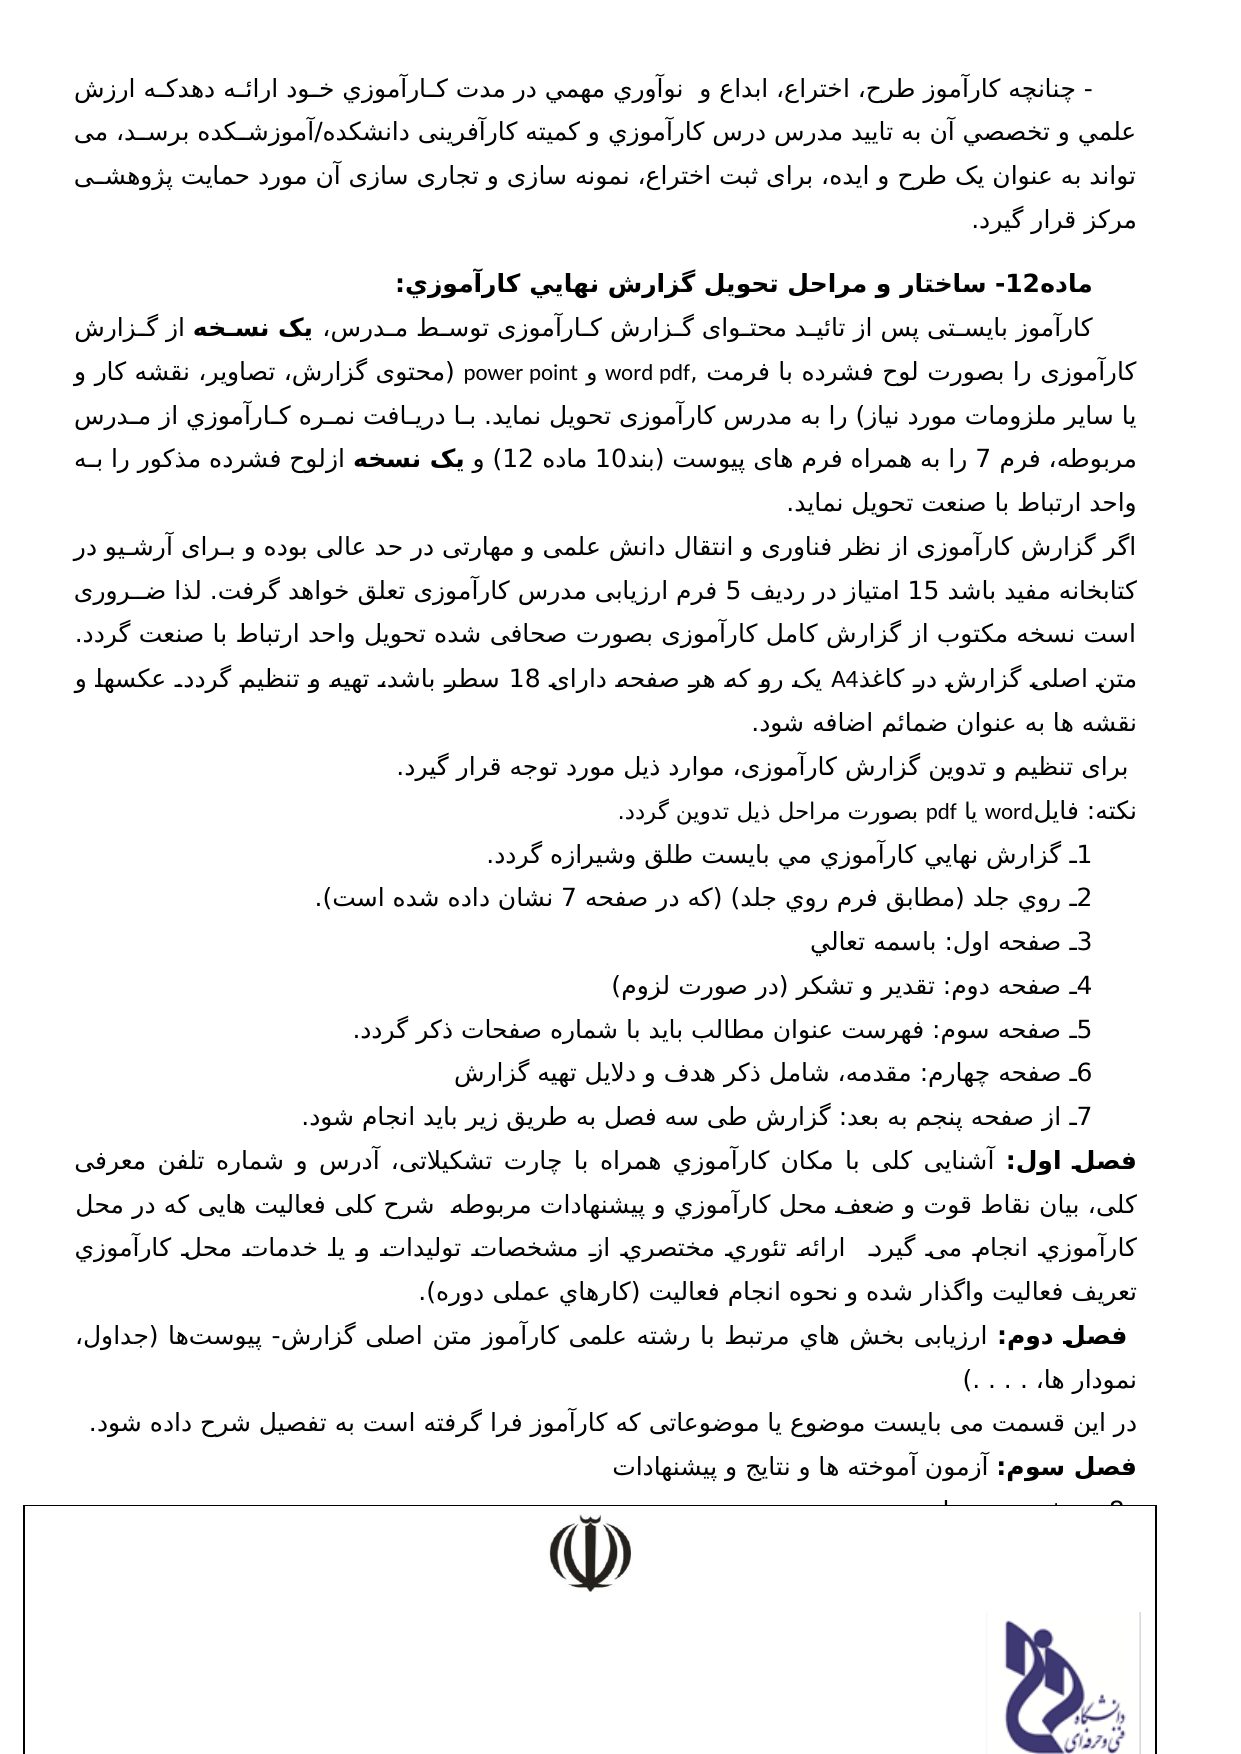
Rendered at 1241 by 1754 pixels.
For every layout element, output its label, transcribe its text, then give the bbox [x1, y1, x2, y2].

text 7ـ از صفحه پنجم به بعد: گزارش طی سه فصل به طریق زیر باید انجام شود. [74, 1102, 1137, 1131]
text ماده12- ساختار و مراحل تحويل گزارش نهايي كارآموزي: [74, 270, 1137, 299]
text ﻓﺼﻞ ﺳﻮم: آزﻣﻮن آﻣﻮﺧﺘﻪ ﻫﺎ و ﻧﺘﺎﯾﺞ و ﭘﯿﺸﻨﻬﺎدات [74, 1452, 1137, 1481]
text ﻓﺼﻞ دوم: ارزﯾﺎﺑﯽ ﺑﺨﺶ ﻫﺎي ﻣﺮﺗﺒﻂ ﺑﺎ رﺷﺘﻪ ﻋﻠﻤﯽ ﮐﺎرآﻣﻮز ﻣﺘﻦ اﺻﻠﯽ ﮔﺰارش- ﭘﯿﻮﺳﺖﻫﺎ (ﺟﺪاول، ﻧﻤﻮدار ﻫﺎ، . . . .) [74, 1321, 1137, 1394]
text 3ـ صفحه اول: باسمه تعالي [74, 927, 1137, 956]
text - چنانچه كارآموز طرح، اختراع، ابداع و نوآوري مهمي در مدت كارآموزي خود ارائه دهدکه ارزش علمي و تخصصي آن به تاييد مدرس درس كارآموزي و کمیته کارآفرینی دانشکده/آموزشکده برسد، می تواند به عنوان یک طرح و ایده، برای ثبت اختراع، نمونه سازی و تجاری سازی آن مورد حمایت پژوهشی مرکز قرار گیرد. [74, 74, 1137, 234]
text 6ـ صفحه چهارم: ﻣﻘﺪﻣﻪ، ﺷﺎﻣﻞ ذﮐﺮ ﻫﺪف و دﻻﯾﻞ ﺗﻬﯿﻪ ﮔﺰارش [74, 1058, 1137, 1088]
text 5ـ صفحه سوم: فهرست عنوان مطالب بايد با شماره صفحات ذكر گردد. [74, 1015, 1137, 1044]
text 1ـ گزارش نهايي كارآموزي مي بايست طلق وشيرازه گردد. [74, 840, 1137, 869]
text برای تنظیم و تدوین گزارش کارآموزی، موارد ذیل مورد توجه قرار گیرد. [74, 752, 1137, 781]
text کارآموز بایستی پس از تائید محتوای گزارش کارآموزی توسط مدرس، یک نسخه از گزارش کارآموزی را بصورت لوح فشرده با فرمت ,word pdf و power point (محتوی گزارش، تصاویر، نقشه کار و یا سایر ملزومات مورد نیاز) را به مدرس کارآموزی تحویل نماید. با دریافت نمره كارآموزي از مدرس مربوطه، فرم 7 را به همراه فرم های پیوست (بند10 ماده 12) و یک نسخه ازلوح فشرده مذکور را به واحد ارتباط با صنعت تحويل نماید. [74, 313, 1137, 518]
text 2ـ روي جلد (مطابق فرم روي جلد) (كه در صفحه 7 نشان داده شده است). [74, 883, 1137, 913]
picture [548, 1513, 632, 1592]
text ﻓﺼﻞ اول: آﺷﻨﺎﯾﯽ ﮐﻠﯽ ﺑﺎ ﻣﮑﺎن ﮐﺎرآﻣﻮزي ﻫﻤﺮاه ﺑﺎ ﭼﺎرت ﺗﺸﮑﯿﻼﺗﯽ، آدرس و ﺷﻤﺎره ﺗﻠﻔﻦ ﻣﻌﺮﻓﯽ ﮐﻠﯽ، ﺑﯿﺎن ﻧﻘﺎط ﻗﻮت و ﺿﻌﻒ ﻣﺤﻞ ﮐﺎرآﻣﻮزي و ﭘﯿﺸﻨﻬﺎدات ﻣﺮﺑﻮﻃﻪ ﺷﺮح ﮐﻠﯽ ﻓﻌﺎﻟﯿﺖ ﻫﺎﯾﯽ ﮐﻪ در ﻣﺤﻞ ﮐﺎرآﻣﻮزي اﻧﺠﺎم ﻣﯽ ﮔﯿﺮد اراﺋﻪ ﺗﺌﻮري ﻣﺨﺘﺼﺮي از ﻣﺸﺨﺼﺎت ﺗﻮﻟﯿﺪات و ﯾﺎ ﺧﺪﻣﺎت ﻣﺤﻞ ﮐﺎرآﻣﻮزي ﺗﻌﺮﯾﻒ ﻓﻌﺎﻟﯿﺖ واﮔﺬار ﺷﺪه و ﻧﺤﻮه اﻧﺠﺎم ﻓﻌﺎﻟﯿﺖ (ﮐﺎرﻫﺎي ﻋﻤﻠﯽ دوره). [74, 1146, 1137, 1306]
text 4ـ صفحه دوم: تقدیر و تشکر (در صورت لزوم) [74, 971, 1137, 1000]
text نکته: فایلword یا pdf بصورت مراحل ذیل تدوین گردد. [74, 796, 1137, 825]
text در اﯾﻦ ﻗﺴﻤﺖ ﻣﯽ ﺑﺎﯾﺴﺖ ﻣﻮﺿﻮع ﯾﺎ ﻣﻮﺿﻮﻋﺎﺗﯽ ﮐﻪ ﮐﺎرآﻣﻮز ﻓﺮا ﮔﺮﻓﺘﻪ اﺳﺖ ﺑﻪ ﺗﻔﺼﯿﻞ ﺷﺮح داده ﺷﻮد. [74, 1408, 1137, 1438]
text اگر گزارش کارآموزی از نظر فناوری و انتقال دانش علمی و مهارتی در حد عالی بوده و برای آرشیو در کتابخانه مفید باشد 15 امتیاز در ردیف 5 فرم ارزیابی مدرس کارآموزی تعلق خواهد گرفت. لذا ضروری است نسخه مکتوب از گزارش کامل کارآموزی بصورت صحافی شده تحویل واحد ارتباط با صنعت گردد. ﻣﺘﻦ اﺻﻠﯽ ﮔﺰارش در کاغذA4 ﯾﮏ رو که هر صفحه دارای 18 ﺳﻄﺮ باشد، ﺗﻬﯿﻪ و ﺗﻨﻈﯿﻢ ﮔﺮدد. ﻋﮑﺴﻬﺎ و ﻧﻘﺸﻪ ﻫﺎ ﺑﻪ ﻋﻨﻮان ﺿﻤﺎﺋﻢ اﺿﺎﻓﻪ شود. [74, 532, 1137, 738]
